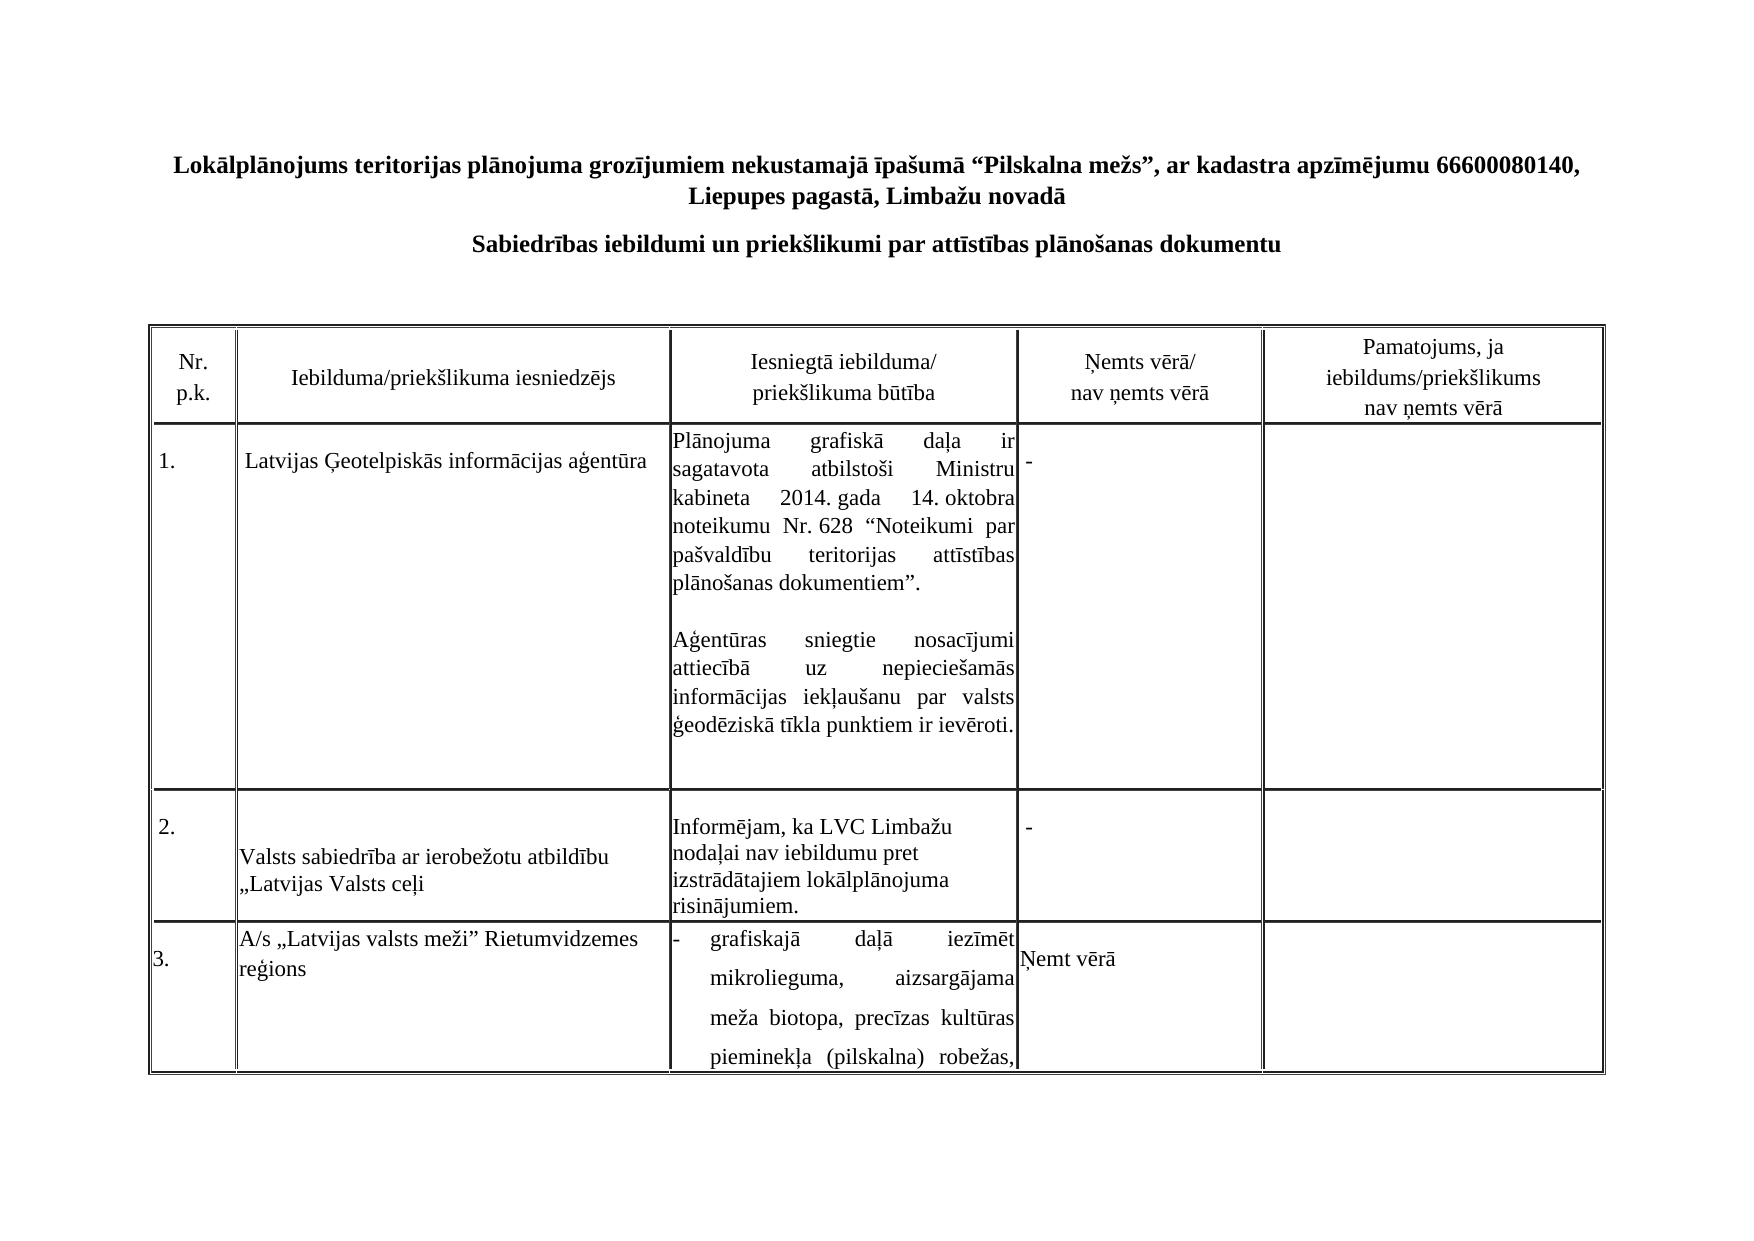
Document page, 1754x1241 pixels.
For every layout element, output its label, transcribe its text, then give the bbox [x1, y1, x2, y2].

table_header Ņemts vērā/ nav ņemts vērā [1017, 326, 1263, 422]
table_header Nr. p.k. [152, 328, 237, 422]
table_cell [237, 923, 670, 1071]
table_cell Valsts sabiedrība ar ierobežotu atbildību „Latvijas Valsts ceļi [238, 791, 669, 920]
table_cell - [1019, 791, 1261, 920]
table_cell [1265, 788, 1604, 920]
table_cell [670, 923, 1017, 1071]
table_cell [1265, 422, 1602, 788]
table_cell 3. [152, 920, 237, 1071]
text Lokālplānojums teritorijas plānojuma grozījumiem nekustamajā īpašumā “Pilskalna mežs”, ar kadastra apzīmējumu 66600080140, Liepupes pagastā, Limbažu novadā [150, 150, 1604, 210]
table_cell 2. [150, 788, 235, 920]
table_cell - [1019, 425, 1261, 788]
text Sabiedrības iebildumi un priekšlikumi par attīstības plānošanas dokumentu [150, 229, 1604, 257]
table_cell Ņemt vērā [1017, 920, 1263, 1071]
table_header Iebilduma/priekšlikuma iesniedzējs [237, 326, 670, 422]
table_cell [1263, 920, 1602, 1071]
table_cell 1. [152, 422, 235, 788]
table_header Pamatojums, ja iebildums/priekšlikums nav ņemts vērā [1263, 328, 1602, 422]
table_cell Informējam, ka LVC Limbažu nodaļai nav iebildumu pret izstrādātajiem lokālplānojuma risinājumiem. [672, 791, 1016, 920]
table_cell Plānojuma grafiskā daļa ir sagatavota atbilstoši Ministru kabineta 2014. gada 14. oktobra noteikumu Nr. 628 “Noteikumi par pašvaldību teritorijas attīstības plānošanas dokumentiem”. Aģentūras sniegtie nosacījumi attiecībā uz nepieciešamās informācijas iekļaušanu par valsts ģeodēziskā tīkla punktiem ir ievēroti. [672, 425, 1016, 788]
table_header Iesniegtā iebilduma/ priekšlikuma būtība [670, 328, 1017, 422]
table_cell Latvijas Ģeotelpiskās informācijas aģentūra [238, 425, 669, 788]
